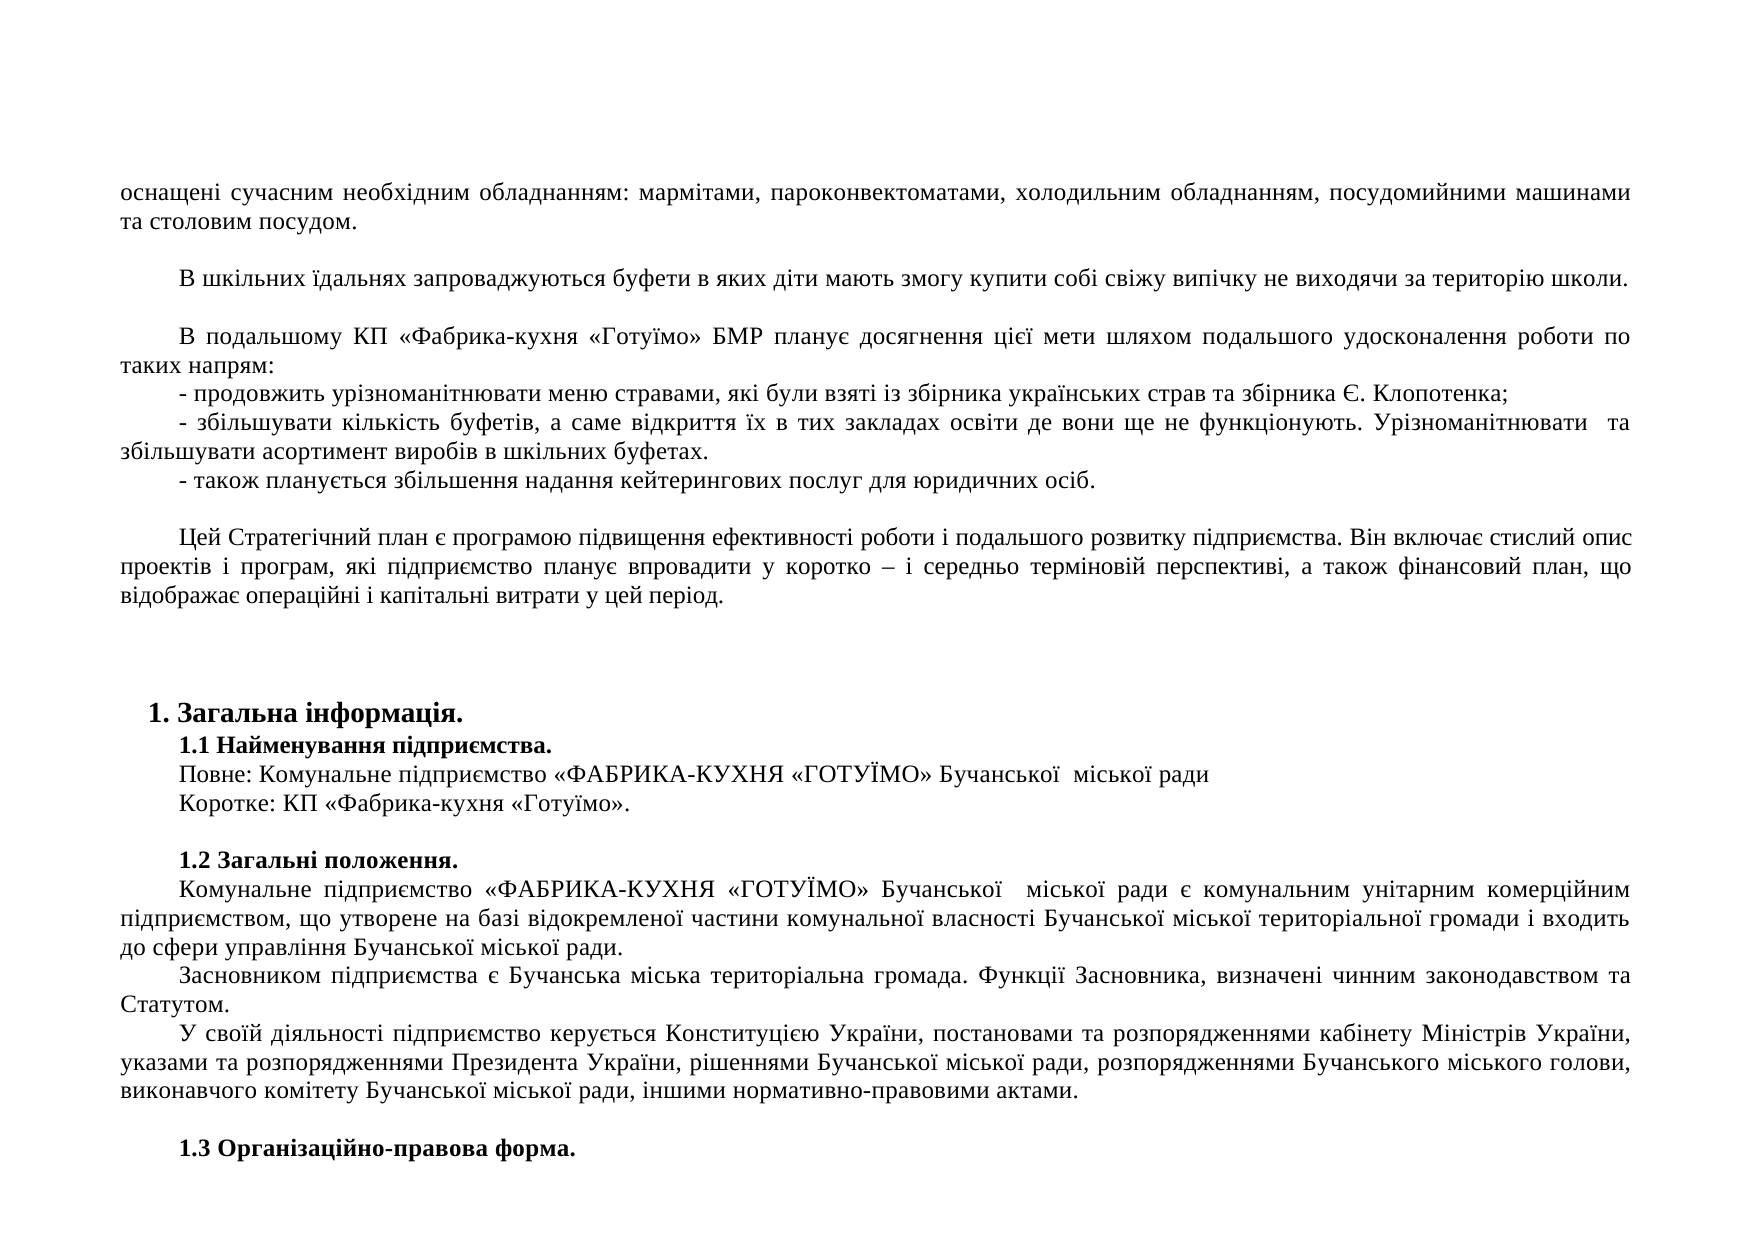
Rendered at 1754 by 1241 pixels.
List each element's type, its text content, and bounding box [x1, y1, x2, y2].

text В шкільних їдальнях запроваджуються буфети в яких діти мають змогу купити собі свіжу випічку не виходячи за територію школи. [120, 263, 1634, 292]
text Засновником підприємства є Бучанська міська територіальна громада. Функції Засновника, визначені чинним законодавством та Статутом. [120, 961, 1634, 1018]
text Повне: Комунальне підприємство «ФАБРИКА-КУХНЯ «ГОТУЇМО» Бучанської міської ради [120, 759, 1634, 788]
text 1.3 Організаційно-правова форма. [120, 1133, 1634, 1162]
text - збільшувати кількість буфетів, а саме відкриття їх в тих закладах освіти де вони ще не функціонують. Урізноманітнювати та збільшувати асортимент виробів в шкільних буфетах. [120, 407, 1634, 465]
text Комунальне підприємство «ФАБРИКА-КУХНЯ «ГОТУЇМО» Бучанської міської ради є комунальним унітарним комерційним підприємством, що утворене на базі відокремленої частини комунальної власності Бучанської міської територіальної громади і входить до сфери управління Бучанської міської ради. [120, 874, 1634, 961]
text 1.2 Загальні положення. [120, 846, 1634, 874]
text В подальшому КП «Фабрика-кухня «Готуїмо» БМР планує досягнення цієї мети шляхом подальшого удосконалення роботи по таких напрям: [120, 321, 1634, 378]
text У своїй діяльності підприємство керується Конституцією України, постановами та розпорядженнями кабінету Міністрів України, указами та розпорядженнями Президента України, рішеннями Бучанської міської ради, розпорядженнями Бучанського міського голови, виконавчого комітету Бучанської міської ради, іншими нормативно-правовими актами. [120, 1018, 1634, 1104]
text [120, 177, 1634, 235]
text 1. Загальна інформація. [118, 695, 1636, 728]
text 1.1 Найменування підприємства. [120, 731, 1634, 759]
text Коротке: КП «Фабрика-кухня «Готуїмо». [120, 788, 1634, 817]
text Цей Стратегічний план є програмою підвищення ефективності роботи і подальшого розвитку підприємства. Він включає стислий опис проектів і програм, які підприємство планує впровадити у коротко – і середньо терміновій перспективі, а також фінансовий план, що відображає операційні і капітальні витрати у цей період. [120, 522, 1634, 608]
text - також планується збільшення надання кейтерингових послуг для юридичних осіб. [120, 465, 1634, 493]
text - продовжить урізноманітнювати меню стравами, які були взяті із збірника українських страв та збірника Є. Клопотенка; [120, 378, 1634, 407]
